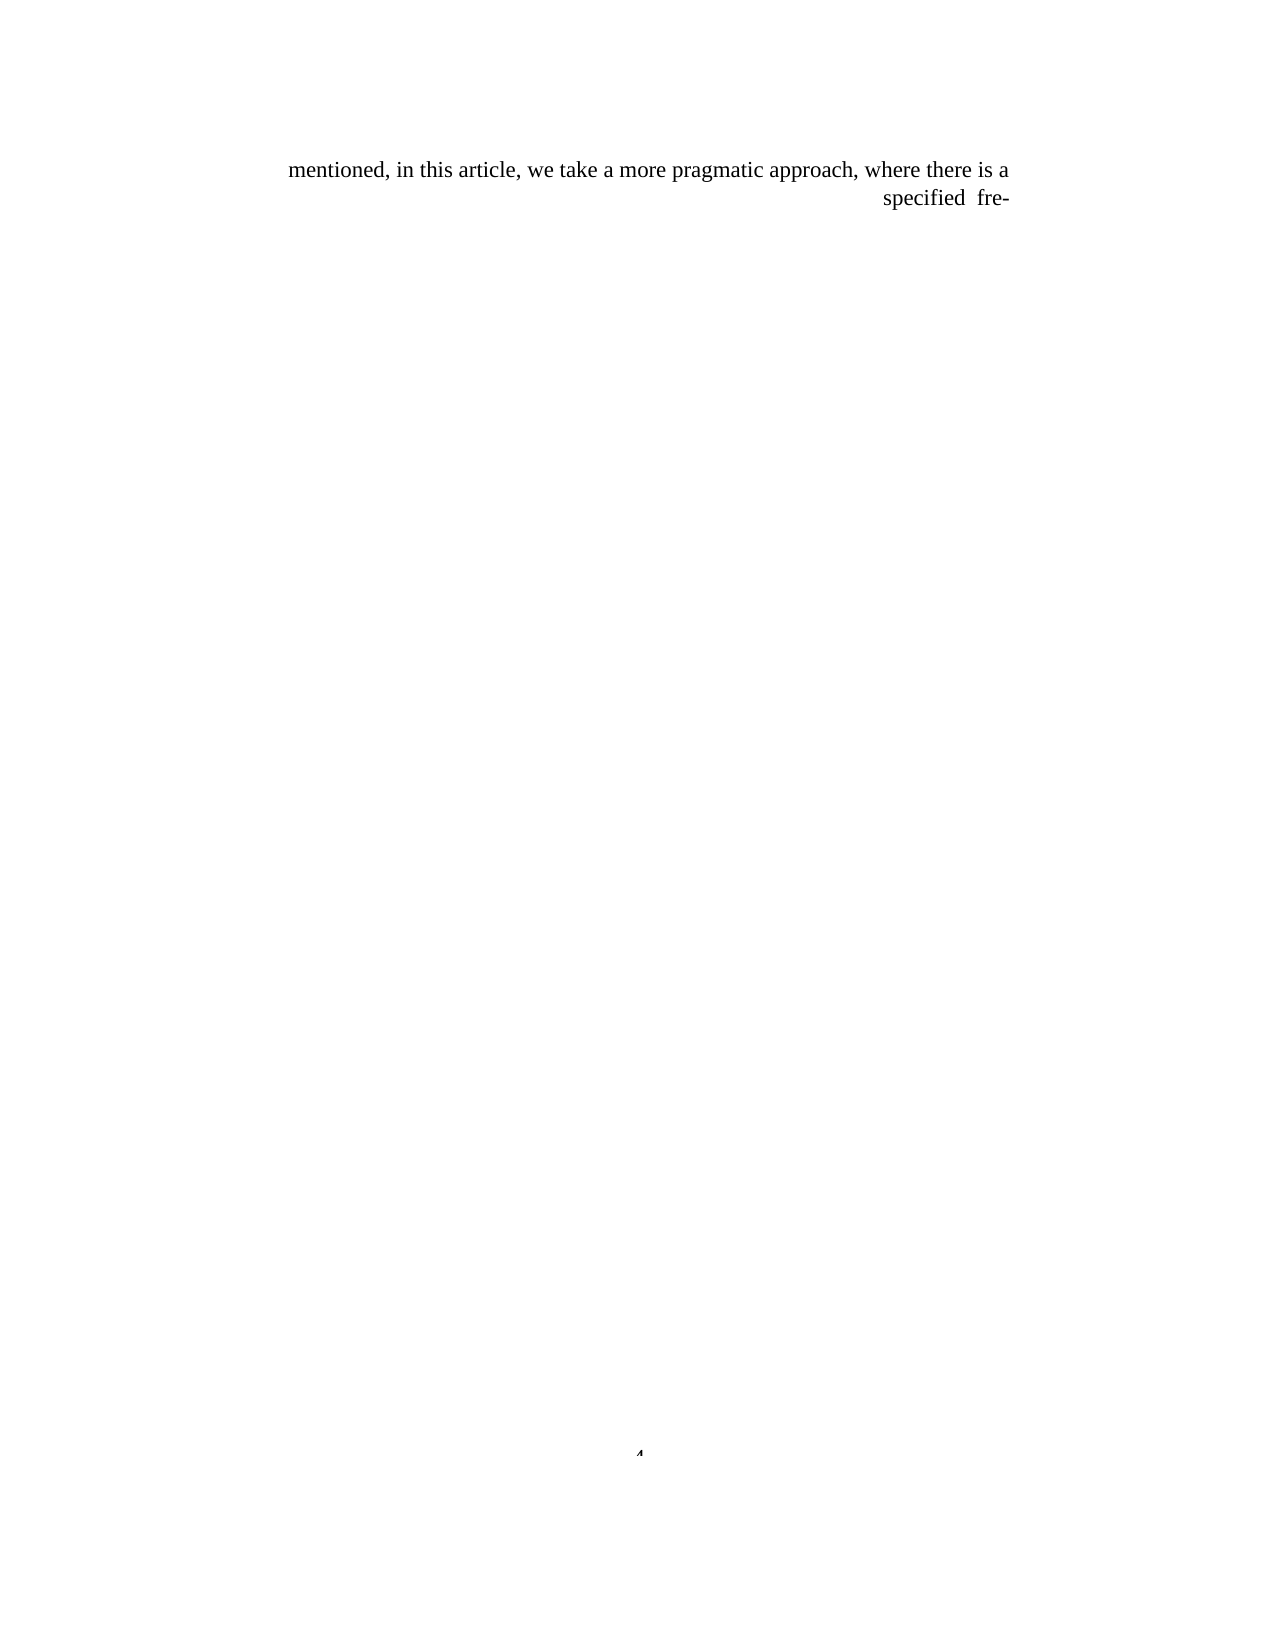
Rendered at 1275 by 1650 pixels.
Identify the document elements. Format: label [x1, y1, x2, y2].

text [262, 156, 1009, 211]
